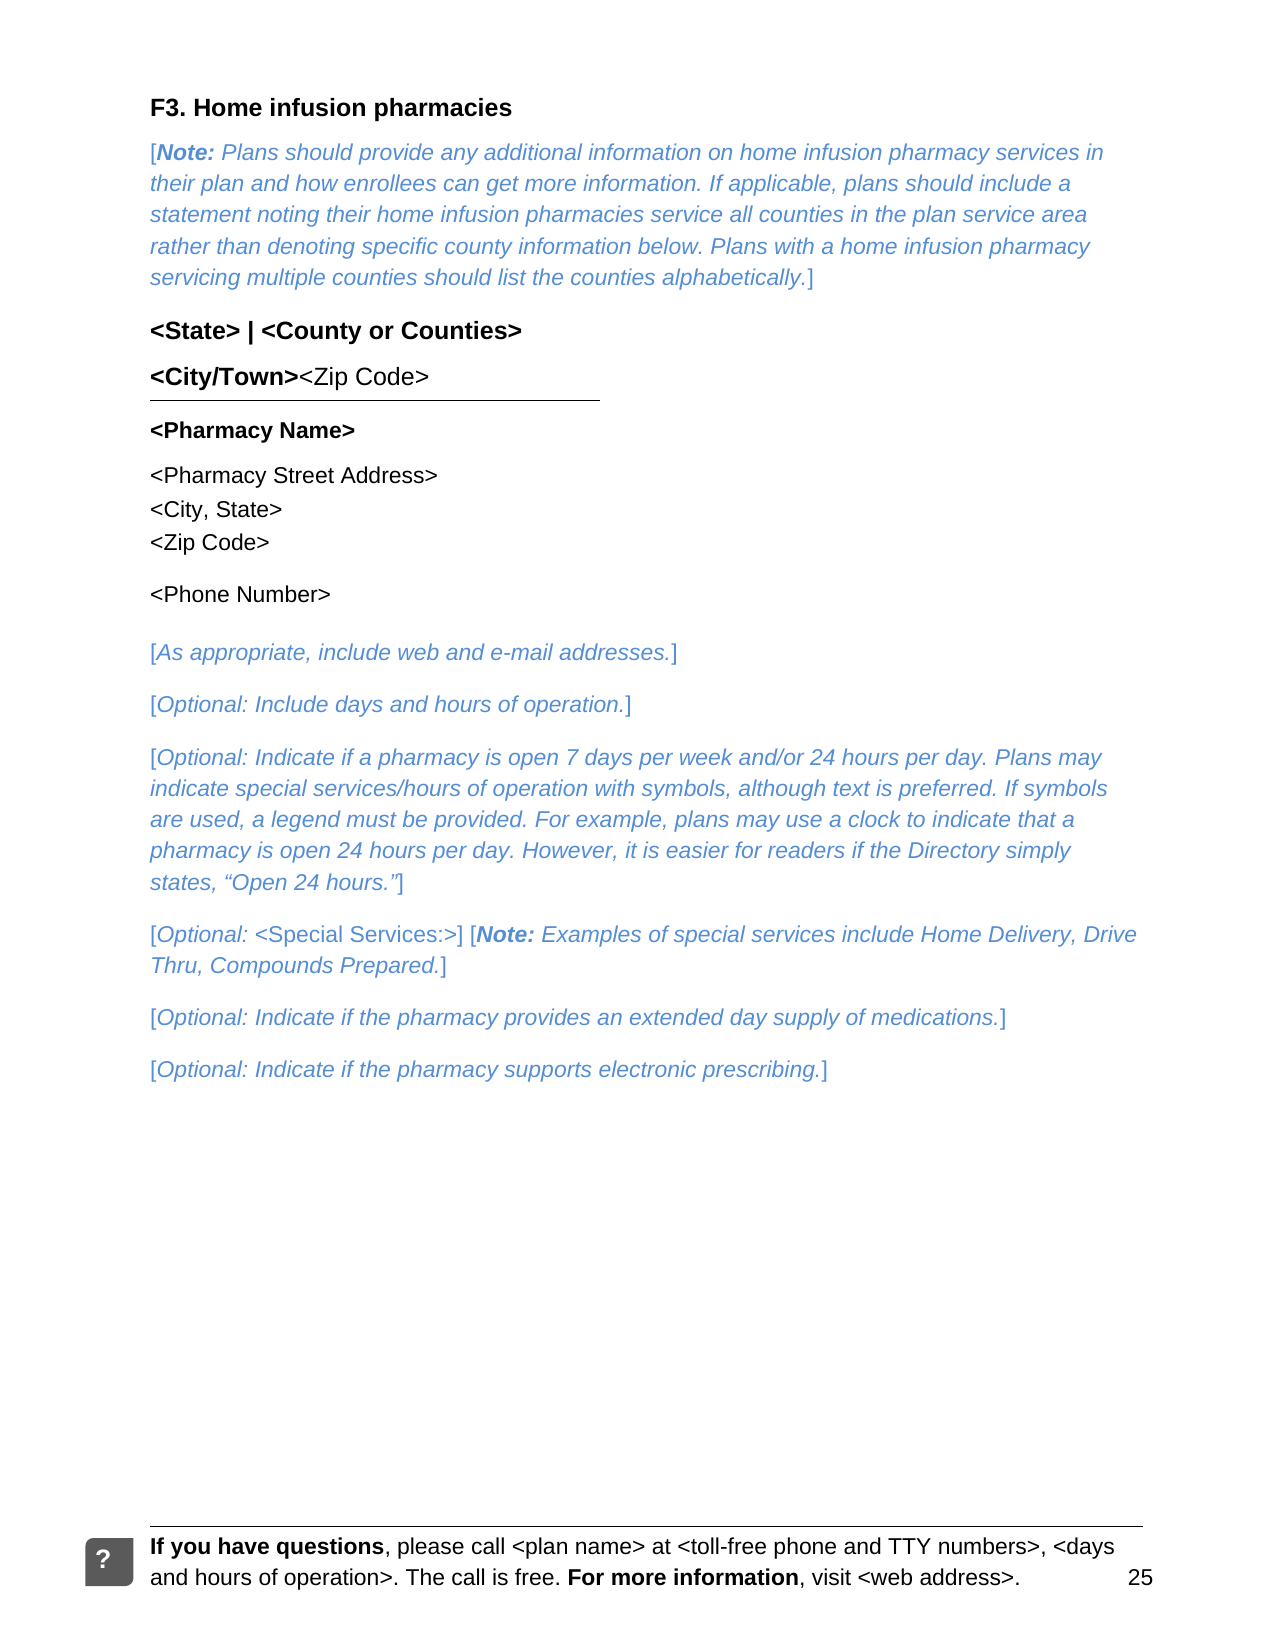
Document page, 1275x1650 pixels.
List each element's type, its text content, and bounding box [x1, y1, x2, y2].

subtitle F3. Home infusion pharmacies [150, 89, 1068, 123]
text <City/Town><Zip Code> [150, 358, 600, 400]
text <State> | <County or Counties> [150, 312, 1143, 346]
text <Pharmacy Street Address> <City, State> <Zip Code> [150, 457, 1143, 557]
text [Optional: Indicate if a pharmacy is open 7 days per week and/or 24 hours per day. Plans may indicate special services/hours of operation with symbols, although text is preferred. If symbols are used, a legend must be provided. For example, plans may use a clock to indicate that a pharmacy is open 24 hours per day. However, it is easier for readers if the Directory simply states, “Open 24 hours.”] [150, 740, 1143, 896]
text [Optional: Indicate if the pharmacy provides an extended day supply of medications.] [150, 1000, 1143, 1032]
text <Pharmacy Name> [150, 413, 1143, 445]
text [As appropriate, include web and e-mail addresses.] [150, 636, 1143, 667]
text [Optional: Indicate if the pharmacy supports electronic prescribing.] [150, 1052, 1143, 1084]
text <Phone Number> [150, 576, 1143, 609]
text [Note: Plans should provide any additional information on home infusion pharmacy services in their plan and how enrollees can get more information. If applicable, plans should include a statement noting their home infusion pharmacies service all counties in the plan service area rather than denoting specific county information below. Plans with a home infusion pharmacy servicing multiple counties should list the counties alphabetically.] [150, 135, 1143, 292]
text [Optional: <Special Services:>] [Note: Examples of special services include Home Delivery, Drive Thru, Compounds Prepared.] [150, 917, 1143, 979]
text [Optional: Include days and hours of operation.] [150, 688, 1143, 719]
